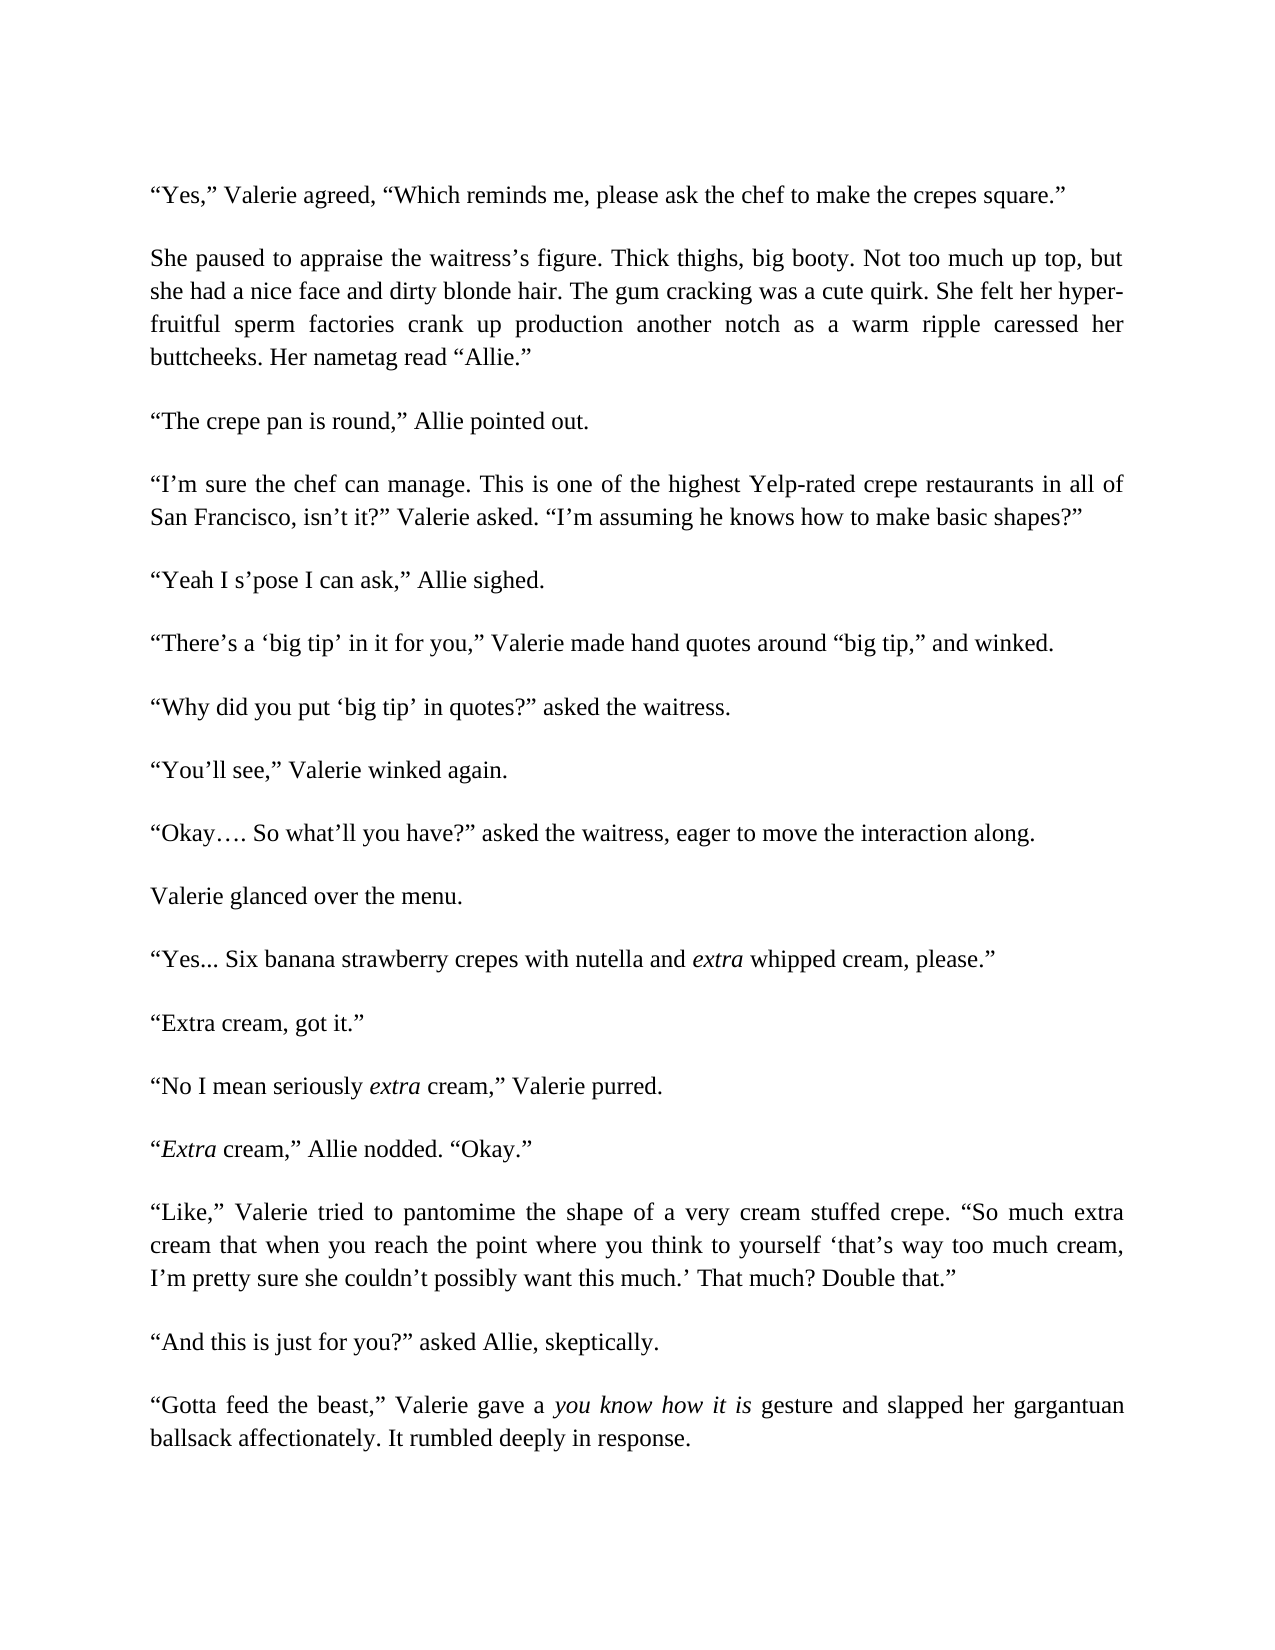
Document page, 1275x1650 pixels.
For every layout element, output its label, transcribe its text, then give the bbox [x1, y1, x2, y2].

text Valerie glanced over the menu. [150, 881, 1125, 910]
text “No I mean seriously extra cream,” Valerie purred. [150, 1071, 1125, 1100]
text “Extra cream, got it.” [150, 1008, 1125, 1037]
text “Gotta feed the beast,” Valerie gave a you know how it is gesture and slapped her gargantuan ballsack affectionately. It rumbled deeply in response. [150, 1390, 1125, 1452]
text “Yes,” Valerie agreed, “Which reminds me, please ask the chef to make the crepes square.” [150, 180, 1125, 209]
text “The crepe pan is round,” Allie pointed out. [150, 406, 1125, 434]
text “Like,” Valerie tried to pantomime the shape of a very cream stuffed crepe. “So much extra cream that when you reach the point where you think to yourself ‘that’s way too much cream, I’m pretty sure she couldn’t possibly want this much.’ That much? Double that.” [150, 1197, 1125, 1292]
text “I’m sure the chef can manage. This is one of the highest Yelp-rated crepe restaurants in all of San Francisco, isn’t it?” Valerie asked. “I’m assuming he knows how to make basic shapes?” [150, 469, 1125, 531]
text “Okay…. So what’ll you have?” asked the waitress, eager to move the interaction along. [150, 818, 1125, 847]
text “Extra cream,” Allie nodded. “Okay.” [150, 1134, 1125, 1163]
text “Yeah I s’pose I can ask,” Allie sighed. [150, 565, 1125, 594]
text “And this is just for you?” asked Allie, skeptically. [150, 1327, 1125, 1356]
text “You’ll see,” Valerie winked again. [150, 755, 1125, 784]
text She paused to appraise the waitress’s figure. Thick thighs, big booty. Not too much up top, but she had a nice face and dirty blonde hair. The gum cracking was a cute quirk. She felt her hyper-fruitful sperm factories crank up production another notch as a warm ripple caressed her buttcheeks. Her nametag read “Allie.” [150, 243, 1125, 371]
text “There’s a ‘big tip’ in it for you,” Valerie made hand quotes around “big tip,” and winked. [150, 628, 1125, 657]
text “Yes... Six banana strawberry crepes with nutella and extra whipped cream, please.” [150, 944, 1125, 973]
text “Why did you put ‘big tip’ in quotes?” asked the waitress. [150, 692, 1125, 720]
